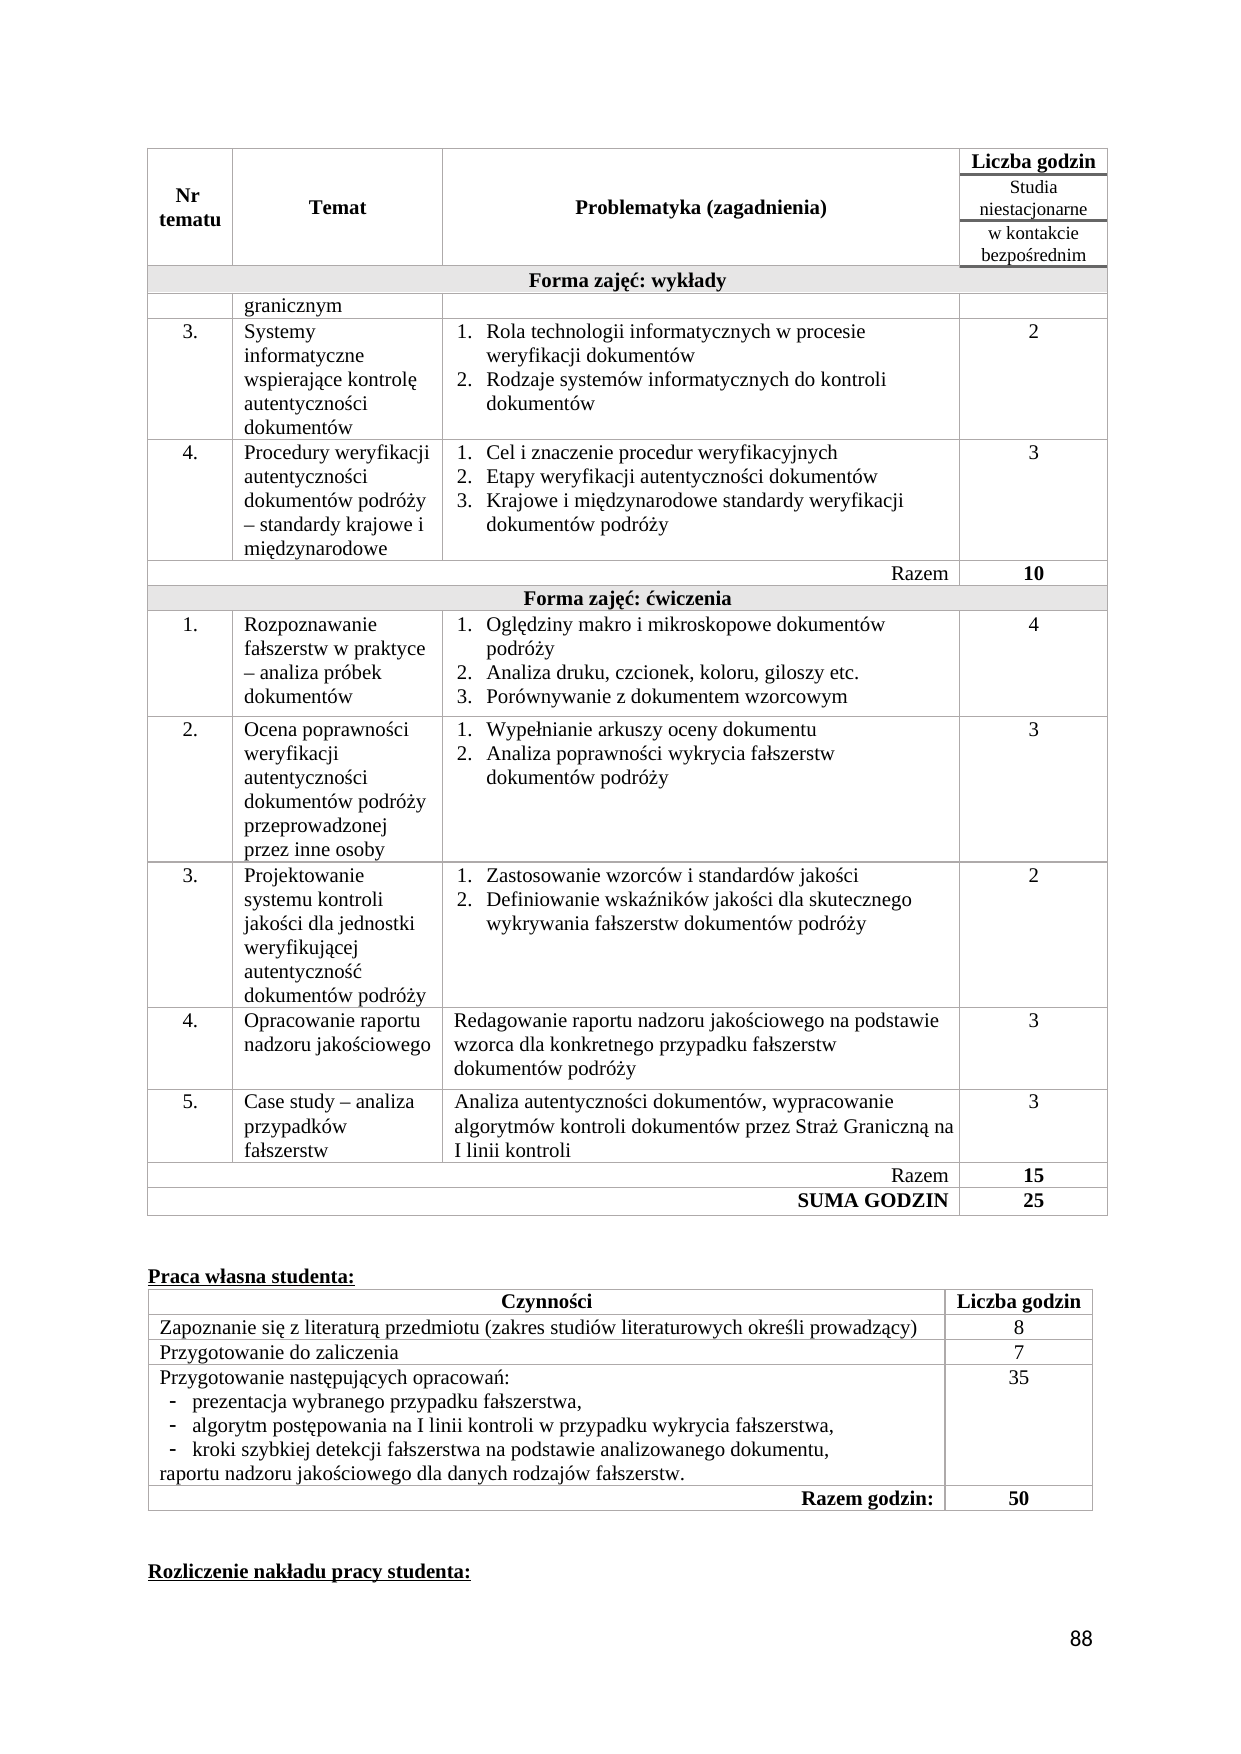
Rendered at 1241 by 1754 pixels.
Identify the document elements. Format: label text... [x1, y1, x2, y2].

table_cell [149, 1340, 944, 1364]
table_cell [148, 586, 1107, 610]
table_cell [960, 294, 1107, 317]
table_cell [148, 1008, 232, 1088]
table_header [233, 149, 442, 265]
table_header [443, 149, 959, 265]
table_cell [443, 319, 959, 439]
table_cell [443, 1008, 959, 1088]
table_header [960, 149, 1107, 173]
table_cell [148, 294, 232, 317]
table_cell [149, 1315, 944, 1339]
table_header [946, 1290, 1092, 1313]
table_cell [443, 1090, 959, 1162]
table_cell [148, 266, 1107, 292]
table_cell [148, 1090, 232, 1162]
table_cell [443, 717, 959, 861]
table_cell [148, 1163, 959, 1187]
text Rozliczenie nakładu pracy studenta: [148, 1559, 1093, 1583]
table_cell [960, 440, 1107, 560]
text Praca własna studenta: [148, 1264, 1093, 1288]
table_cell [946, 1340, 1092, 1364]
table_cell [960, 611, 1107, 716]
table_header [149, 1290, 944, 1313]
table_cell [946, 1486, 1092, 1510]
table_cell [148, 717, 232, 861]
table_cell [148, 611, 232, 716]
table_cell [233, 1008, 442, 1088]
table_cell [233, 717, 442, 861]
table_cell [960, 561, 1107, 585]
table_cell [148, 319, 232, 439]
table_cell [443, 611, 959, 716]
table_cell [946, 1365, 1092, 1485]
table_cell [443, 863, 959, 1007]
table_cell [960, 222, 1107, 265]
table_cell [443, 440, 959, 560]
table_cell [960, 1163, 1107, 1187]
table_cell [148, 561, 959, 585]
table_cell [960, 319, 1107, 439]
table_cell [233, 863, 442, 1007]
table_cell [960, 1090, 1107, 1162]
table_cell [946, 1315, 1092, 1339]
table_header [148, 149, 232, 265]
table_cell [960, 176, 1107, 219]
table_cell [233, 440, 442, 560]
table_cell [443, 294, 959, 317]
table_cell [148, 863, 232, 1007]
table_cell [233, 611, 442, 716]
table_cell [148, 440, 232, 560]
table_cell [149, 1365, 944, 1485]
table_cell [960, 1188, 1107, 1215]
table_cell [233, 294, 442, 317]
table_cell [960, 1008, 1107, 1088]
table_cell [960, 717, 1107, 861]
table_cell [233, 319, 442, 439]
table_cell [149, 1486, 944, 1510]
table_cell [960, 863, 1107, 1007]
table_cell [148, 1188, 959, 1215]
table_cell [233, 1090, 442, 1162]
